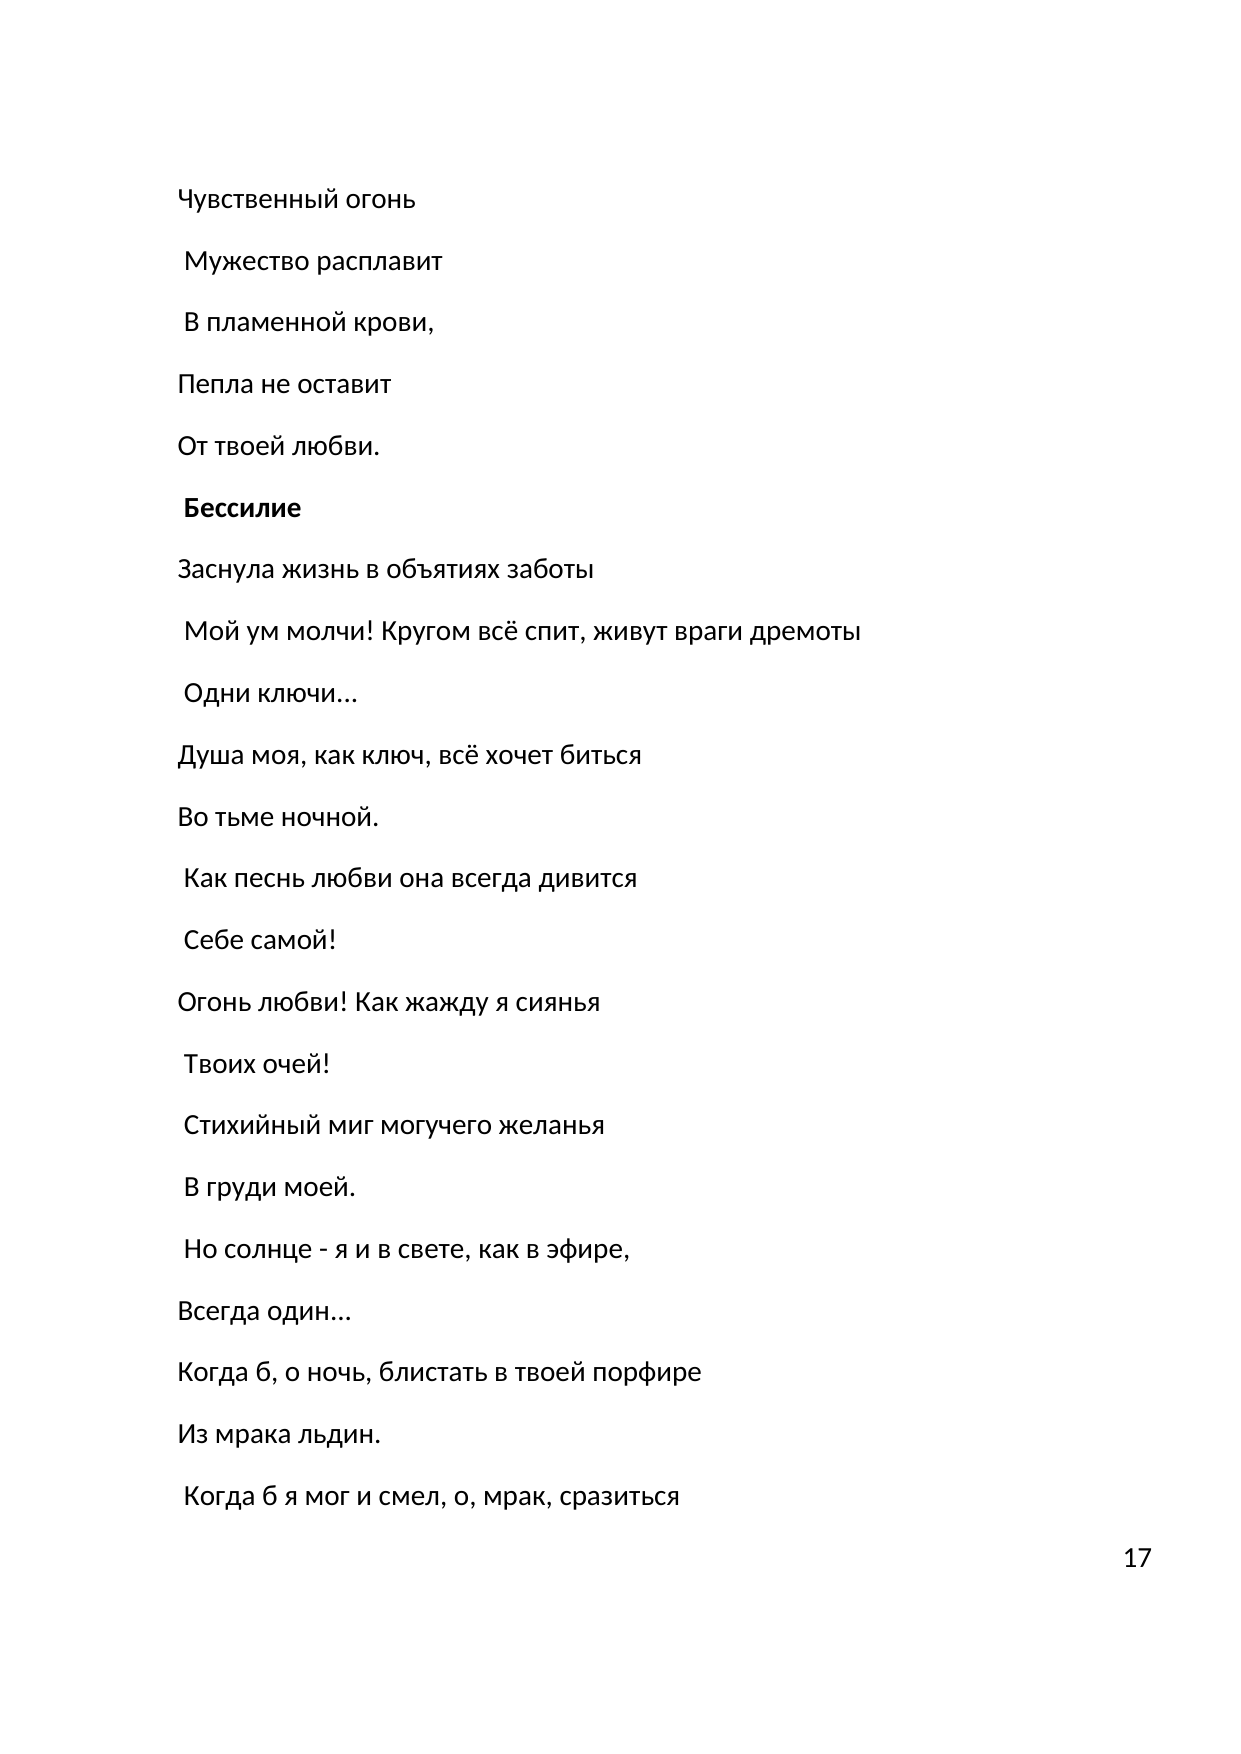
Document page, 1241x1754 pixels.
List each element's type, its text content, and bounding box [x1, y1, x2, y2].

text Мой ум молчи! Кругом всё спит, живут враги дремоты [177, 612, 1152, 648]
text Пепла не оставит [177, 365, 1152, 401]
text Мужество расплавит [177, 242, 1152, 277]
text Заснула жизнь в объятиях заботы [177, 551, 1152, 586]
text Когда б я мог и смел, о, мрак, сразиться [177, 1477, 1152, 1513]
text Всегда один... [177, 1292, 1152, 1327]
text Огонь любви! Как жажду я сиянья [177, 983, 1152, 1018]
text Себе самой! [177, 921, 1152, 957]
text 17 [177, 1539, 1152, 1574]
text В груди моей. [177, 1168, 1152, 1204]
text В пламенной крови, [177, 303, 1152, 339]
text Как песнь любви она всегда дивится [177, 859, 1152, 895]
text Бессилие [177, 489, 1152, 524]
text Но солнце - я и в свете, как в эфире, [177, 1230, 1152, 1266]
text Стихийный миг могучего желанья [177, 1106, 1152, 1142]
text Из мрака льдин. [177, 1415, 1152, 1451]
text От твоей любви. [177, 427, 1152, 463]
text Одни ключи... [177, 674, 1152, 710]
text Чувственный огонь [177, 180, 1152, 216]
text Душа моя, как ключ, всё хочет биться [177, 736, 1152, 771]
text Во тьме ночной. [177, 798, 1152, 833]
text Твоих очей! [177, 1045, 1152, 1080]
text Когда б, о ночь, блистать в твоей порфире [177, 1353, 1152, 1389]
